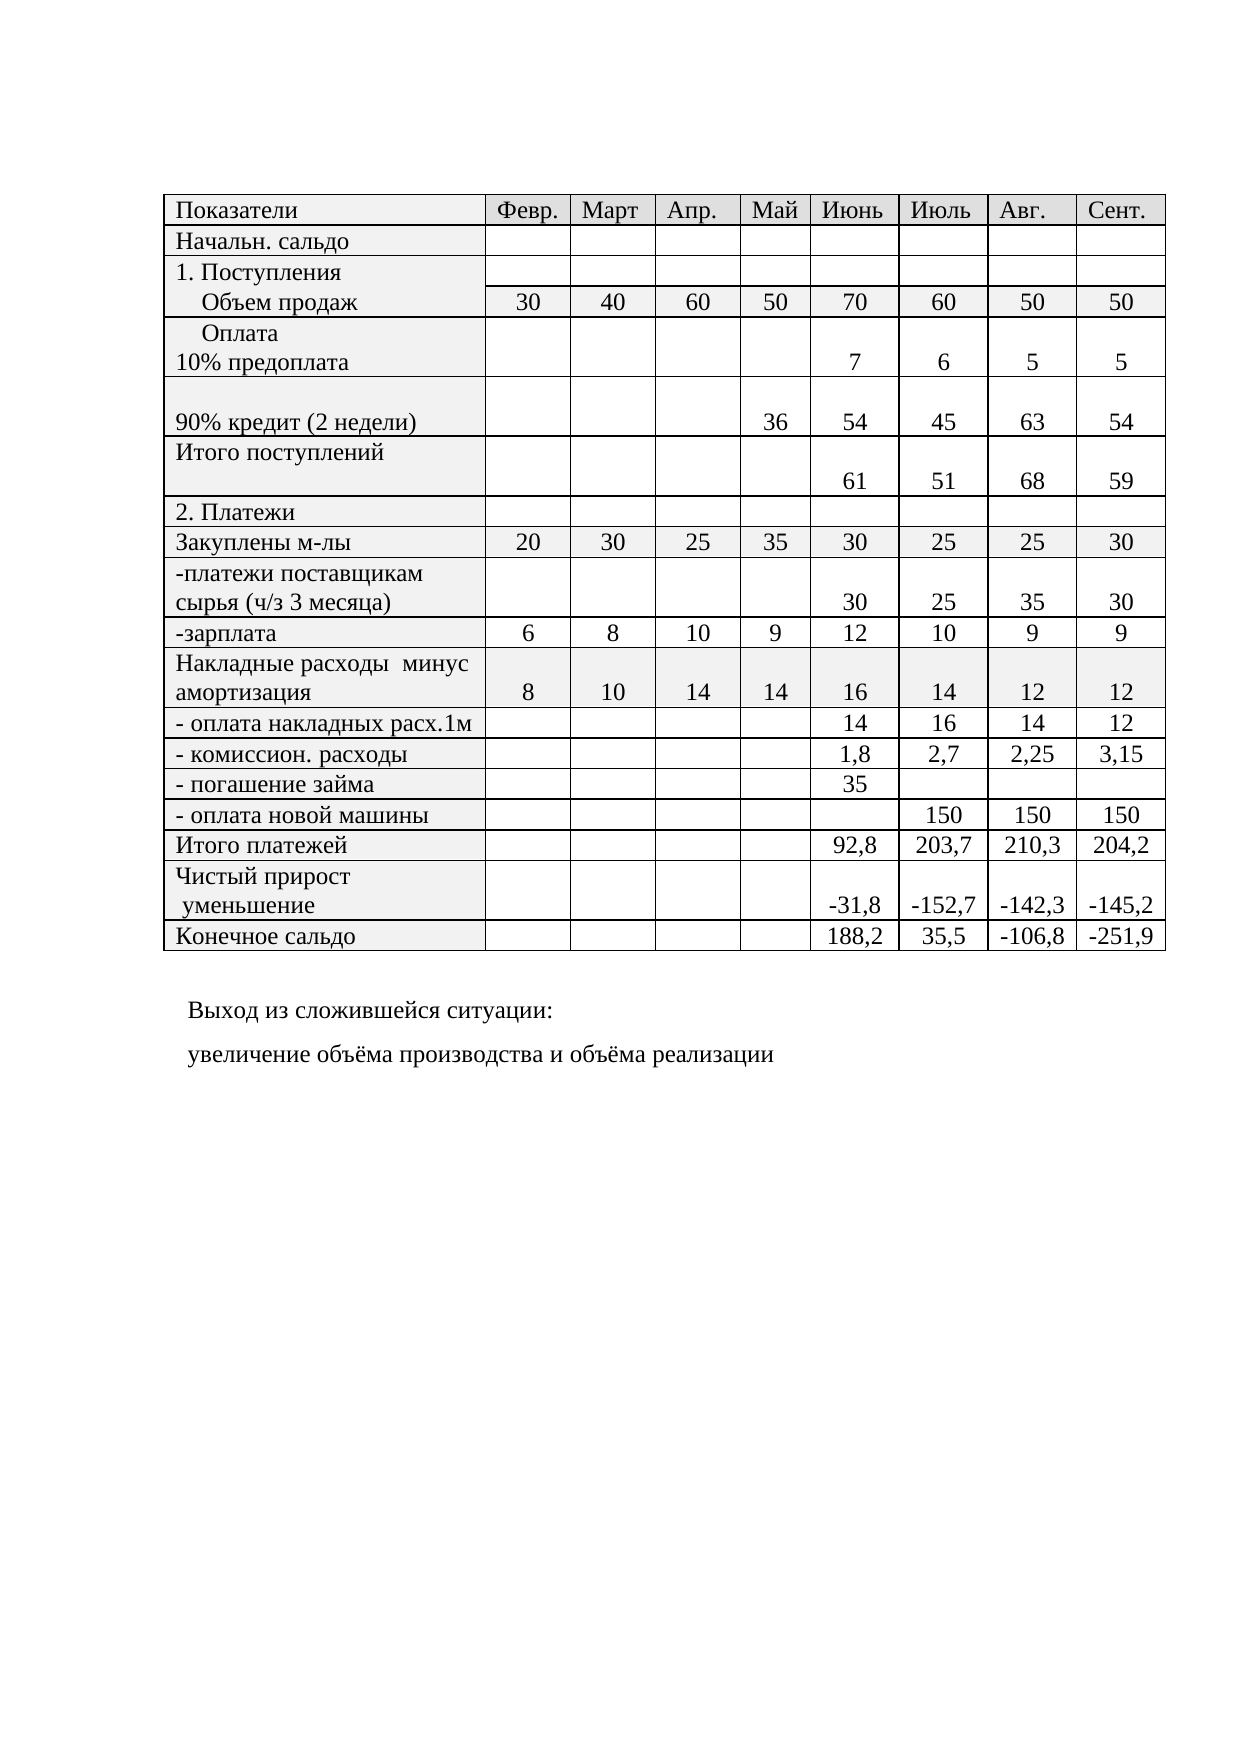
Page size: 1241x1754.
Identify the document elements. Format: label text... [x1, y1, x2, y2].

table_cell 61 [811, 437, 898, 495]
table_cell 10 [656, 618, 740, 647]
table_cell - оплата новой машины [165, 800, 485, 829]
table_cell [656, 708, 740, 737]
table_cell 54 [1077, 377, 1165, 435]
table_cell [811, 800, 898, 829]
table_cell 54 [811, 377, 898, 435]
table_cell 12 [811, 618, 898, 647]
table_cell 60 [656, 287, 740, 316]
table_cell [989, 226, 1076, 255]
table_cell [656, 437, 740, 495]
table_cell [656, 800, 740, 829]
table_cell 150 [989, 800, 1076, 829]
table_cell 9 [989, 618, 1076, 647]
table_cell [571, 769, 655, 798]
table_cell 35 [989, 558, 1076, 616]
table_cell [1077, 256, 1165, 285]
table_cell [811, 226, 898, 255]
table_cell 12 [1077, 648, 1165, 706]
table_cell 14 [900, 648, 987, 706]
table_cell 10 [900, 618, 987, 647]
text увеличение объёма производства и объёма реализации [187, 1038, 1167, 1067]
table_cell 50 [989, 287, 1076, 316]
table_cell [571, 921, 655, 950]
table_cell 9 [1077, 618, 1165, 647]
table_cell 3,15 [1077, 739, 1165, 768]
table_cell 25 [656, 527, 740, 556]
table_cell Накладные расходы минус амортизация [165, 648, 485, 706]
table_cell [989, 256, 1076, 285]
table_cell Итого платежей [165, 831, 485, 859]
table_cell [811, 497, 898, 526]
table_cell 1,8 [811, 739, 898, 768]
table_cell Конечное сальдо [165, 921, 485, 950]
table_cell -145,2 [1077, 861, 1165, 919]
table_cell 25 [989, 527, 1076, 556]
table_cell 45 [900, 377, 987, 435]
table_cell 12 [1077, 708, 1165, 737]
table_header Апр. [656, 195, 740, 224]
table_cell 6 [486, 618, 570, 647]
table_cell [741, 831, 810, 859]
table_cell [900, 769, 987, 798]
table_cell [571, 800, 655, 829]
table_cell 35 [741, 527, 810, 556]
table_cell 8 [486, 648, 570, 706]
table_cell 30 [1077, 527, 1165, 556]
table_cell 5 [1077, 318, 1165, 376]
table_cell [486, 831, 570, 859]
table_cell [571, 558, 655, 616]
table_cell [741, 497, 810, 526]
table_cell 14 [741, 648, 810, 706]
table_cell -106,8 [989, 921, 1076, 950]
table_cell [656, 497, 740, 526]
table_cell [741, 921, 810, 950]
table_cell [486, 497, 570, 526]
table_cell - погашение займа [165, 769, 485, 798]
table_cell 150 [900, 800, 987, 829]
table_cell [900, 256, 987, 285]
table_cell [741, 708, 810, 737]
table_cell [741, 256, 810, 285]
table_cell 16 [811, 648, 898, 706]
table_header Май [741, 195, 810, 224]
table_cell [571, 831, 655, 859]
table_cell 30 [811, 527, 898, 556]
table_cell [486, 437, 570, 495]
table_cell [656, 769, 740, 798]
table_cell [486, 769, 570, 798]
table_cell [741, 739, 810, 768]
table_cell [571, 739, 655, 768]
table_cell [486, 708, 570, 737]
table_cell 60 [900, 287, 987, 316]
table_cell 14 [656, 648, 740, 706]
table_cell 2. Платежи [165, 497, 485, 526]
table_cell 1. Поступления [165, 256, 485, 285]
table_cell Оплата 10% предоплата [165, 318, 485, 376]
table_cell [900, 226, 987, 255]
table_cell [656, 558, 740, 616]
table_cell [571, 318, 655, 376]
table_cell 9 [741, 618, 810, 647]
table_cell 203,7 [900, 831, 987, 859]
table_cell Итого поступлений [165, 437, 485, 495]
table_cell [989, 769, 1076, 798]
table_cell [656, 921, 740, 950]
table_cell -зарплата [165, 618, 485, 647]
table_cell [486, 558, 570, 616]
table_cell [741, 558, 810, 616]
table_header Авг. [989, 195, 1076, 224]
table_cell 36 [741, 377, 810, 435]
table_cell [1077, 497, 1165, 526]
table_cell [486, 318, 570, 376]
table_header Март [571, 195, 655, 224]
table_cell - оплата накладных расх.1м [165, 708, 485, 737]
table_header Июль [900, 195, 987, 224]
table_header Июнь [811, 195, 898, 224]
table_cell 12 [989, 648, 1076, 706]
table_cell 90% кредит (2 недели) [165, 377, 485, 435]
table_cell Начальн. сальдо [165, 226, 485, 255]
table_cell [741, 769, 810, 798]
table_cell 50 [1077, 287, 1165, 316]
table_cell Закуплены м-лы [165, 527, 485, 556]
table_cell 6 [900, 318, 987, 376]
table_cell [1077, 769, 1165, 798]
table_cell [656, 861, 740, 919]
table_cell [656, 739, 740, 768]
table_cell [1077, 226, 1165, 255]
table_cell [656, 256, 740, 285]
table_cell [571, 437, 655, 495]
table_cell 16 [900, 708, 987, 737]
table_cell [741, 800, 810, 829]
table_cell [486, 377, 570, 435]
table_cell [571, 708, 655, 737]
table_cell 59 [1077, 437, 1165, 495]
table_cell 25 [900, 558, 987, 616]
table_cell [741, 437, 810, 495]
table_cell [656, 318, 740, 376]
table_cell [486, 226, 570, 255]
table_cell 30 [1077, 558, 1165, 616]
table_cell 51 [900, 437, 987, 495]
table_cell 210,3 [989, 831, 1076, 859]
table_cell 68 [989, 437, 1076, 495]
table_cell [486, 256, 570, 285]
table_cell 14 [989, 708, 1076, 737]
table_cell -251,9 [1077, 921, 1165, 950]
table_cell 30 [486, 287, 570, 316]
table_cell [900, 497, 987, 526]
table_cell 20 [486, 527, 570, 556]
table_cell 35,5 [900, 921, 987, 950]
table_cell [571, 861, 655, 919]
table_cell -31,8 [811, 861, 898, 919]
table_cell [656, 831, 740, 859]
table_cell [571, 256, 655, 285]
table_cell 150 [1077, 800, 1165, 829]
table_cell 5 [989, 318, 1076, 376]
table_cell [571, 497, 655, 526]
table_cell 50 [741, 287, 810, 316]
table_cell 30 [811, 558, 898, 616]
table_cell [811, 256, 898, 285]
table_cell [571, 377, 655, 435]
table_cell [741, 226, 810, 255]
table_header Сент. [1077, 195, 1165, 224]
table_cell [486, 739, 570, 768]
table_cell 92,8 [811, 831, 898, 859]
table_cell 30 [571, 527, 655, 556]
table_cell [571, 226, 655, 255]
table_cell [486, 861, 570, 919]
table_cell [486, 921, 570, 950]
table_cell [989, 497, 1076, 526]
table_cell 188,2 [811, 921, 898, 950]
table_cell 14 [811, 708, 898, 737]
table_header Февр. [486, 195, 570, 224]
table_cell 40 [571, 287, 655, 316]
table_cell [486, 800, 570, 829]
table_cell 10 [571, 648, 655, 706]
table_cell 2,25 [989, 739, 1076, 768]
table_cell Объем продаж [165, 285, 485, 316]
table_cell [656, 377, 740, 435]
table_cell Чистый прирост уменьшение [165, 861, 485, 919]
table_cell 2,7 [900, 739, 987, 768]
table_cell 70 [811, 287, 898, 316]
table_cell 7 [811, 318, 898, 376]
table_header Показатели [165, 195, 485, 224]
table_cell -платежи поставщикам сырья (ч/з 3 месяца) [165, 558, 485, 616]
table_cell 8 [571, 618, 655, 647]
table_cell 204,2 [1077, 831, 1165, 859]
table_cell [741, 861, 810, 919]
table_cell 63 [989, 377, 1076, 435]
text Выход из сложившейся ситуации: [187, 995, 1167, 1024]
table_cell -152,7 [900, 861, 987, 919]
table_cell [741, 318, 810, 376]
table_cell [656, 226, 740, 255]
table_cell - комиссион. расходы [165, 739, 485, 768]
table_cell 25 [900, 527, 987, 556]
table_cell 35 [811, 769, 898, 798]
table_cell -142,3 [989, 861, 1076, 919]
